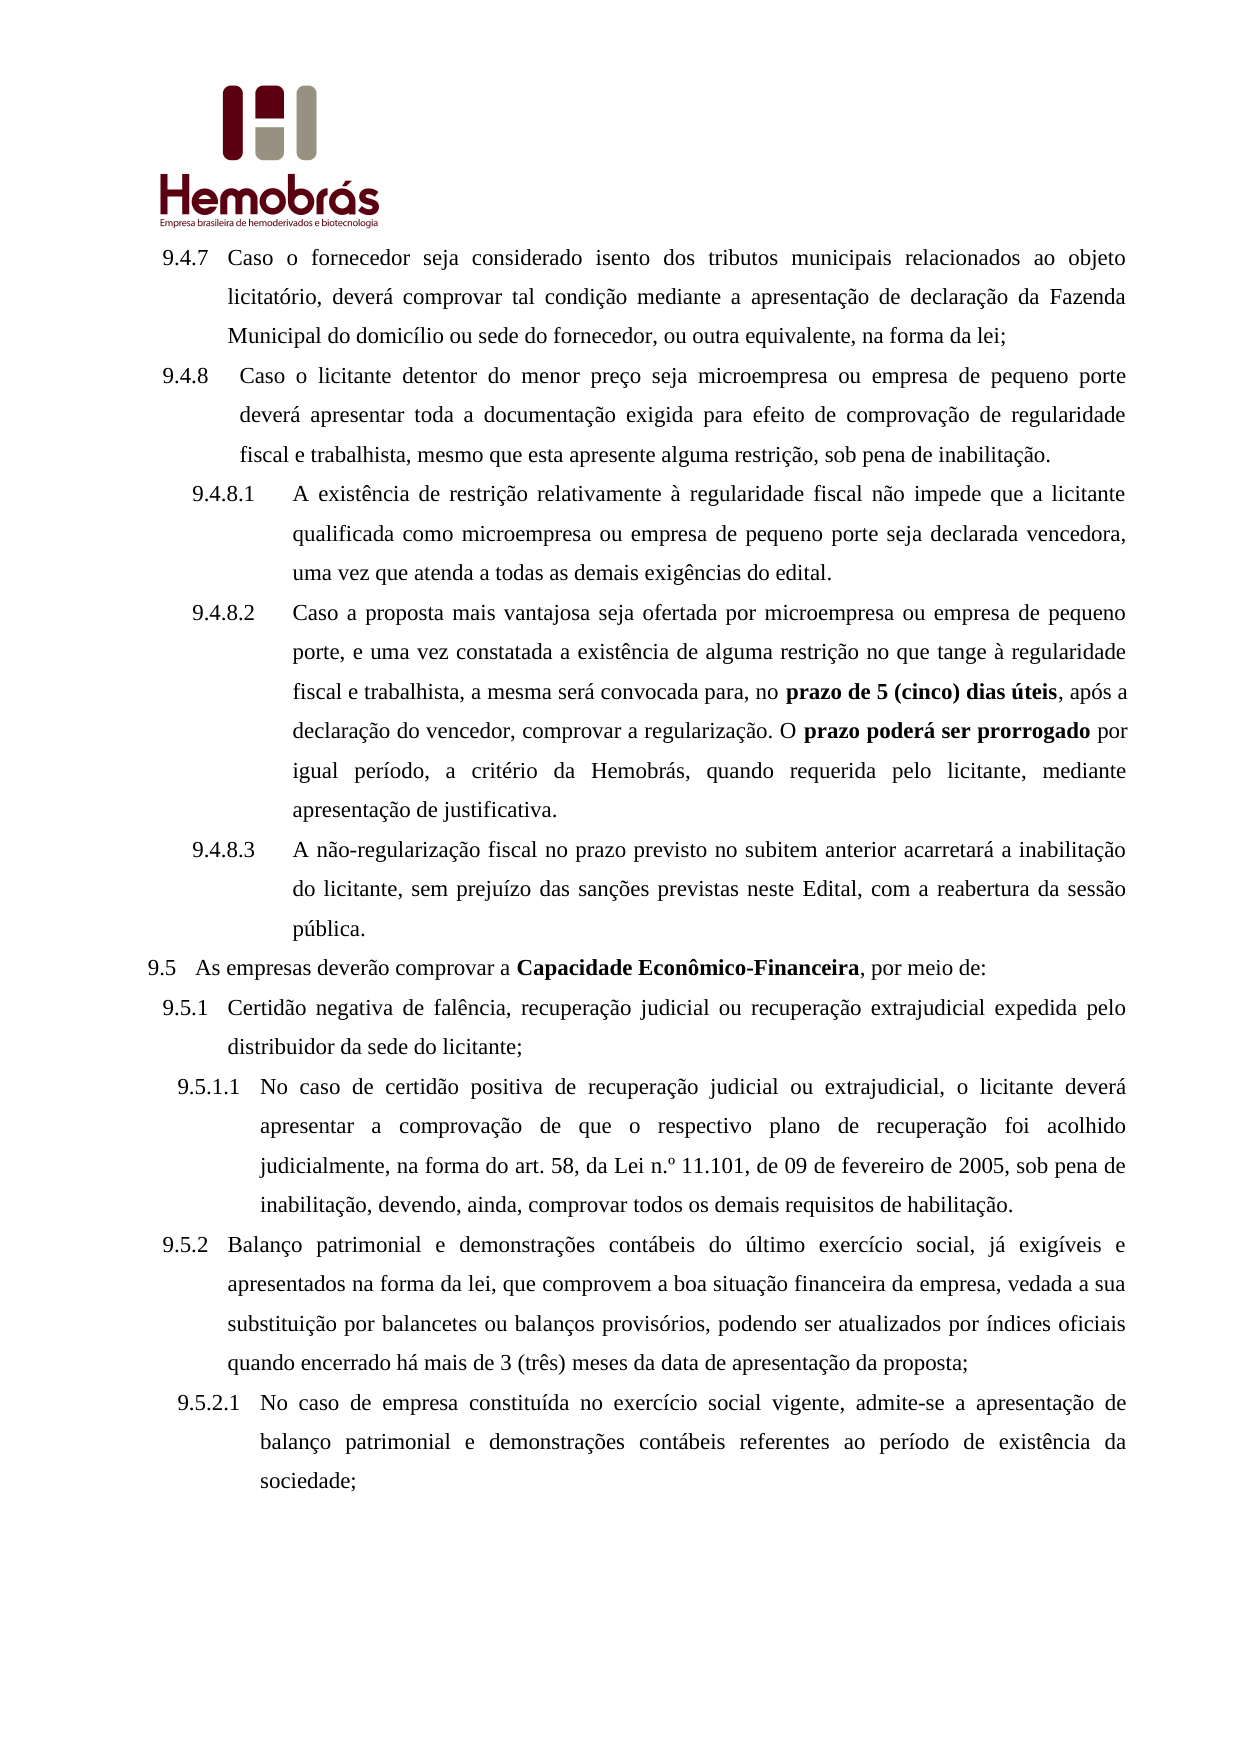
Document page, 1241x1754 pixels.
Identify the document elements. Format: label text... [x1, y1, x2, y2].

list Certidão negativa de falência, recuperação judicial ou recuperação extrajudicial expedida pelo distribuidor da sede do licitante; [162, 994, 1128, 1059]
list A existência de restrição relativamente à regularidade fiscal não impede que a licitante qualificada como microempresa ou empresa de pequeno porte seja declarada vencedora, uma vez que atenda a todas as demais exigências do edital. [192, 481, 1128, 586]
list Caso o fornecedor seja considerado isento dos tributos municipais relacionados ao objeto licitatório, deverá comprovar tal condição mediante a apresentação de declaração da Fazenda Municipal do domicílio ou sede do fornecedor, ou outra equivalente, na forma da lei; [162, 244, 1128, 349]
picture [147, 73, 392, 244]
list No caso de empresa constituída no exercício social vigente, admite-se a apresentação de balanço patrimonial e demonstrações contábeis referentes ao período de existência da sociedade; [177, 1388, 1128, 1494]
list No caso de certidão positiva de recuperação judicial ou extrajudicial, o licitante deverá apresentar a comprovação de que o respectivo plano de recuperação foi acolhido judicialmente, na forma do art. 58, da Lei n.º 11.101, de 09 de fevereiro de 2005, sob pena de inabilitação, devendo, ainda, comprovar todos os demais requisitos de habilitação. [177, 1073, 1128, 1217]
list A não-regularização fiscal no prazo previsto no subitem anterior acarretará a inabilitação do licitante, sem prejuízo das sanções previstas neste Edital, com a reabertura da sessão pública. [192, 836, 1128, 941]
list Caso o licitante detentor do menor preço seja microempresa ou empresa de pequeno porte deverá apresentar toda a documentação exigida para efeito de comprovação de regularidade fiscal e trabalhista, mesmo que esta apresente alguma restrição, sob pena de inabilitação. [162, 362, 1128, 467]
list As empresas deverão comprovar a Capacidade Econômico-Financeira, por meio de: [148, 954, 1128, 981]
list Caso a proposta mais vantajosa seja ofertada por microempresa ou empresa de pequeno porte, e uma vez constatada a existência de alguma restrição no que tange à regularidade fiscal e trabalhista, a mesma será convocada para, no prazo de 5 (cinco) dias úteis, após a declaração do vencedor, comprovar a regularização. O prazo poderá ser prorrogado por igual período, a critério da Hemobrás, quando requerida pelo licitante, mediante apresentação de justificativa. [192, 599, 1128, 823]
list Balanço patrimonial e demonstrações contábeis do último exercício social, já exigíveis e apresentados na forma da lei, que comprovem a boa situação financeira da empresa, vedada a sua substituição por balancetes ou balanços provisórios, podendo ser atualizados por índices oficiais quando encerrado há mais de 3 (três) meses da data de apresentação da proposta; [162, 1231, 1128, 1375]
